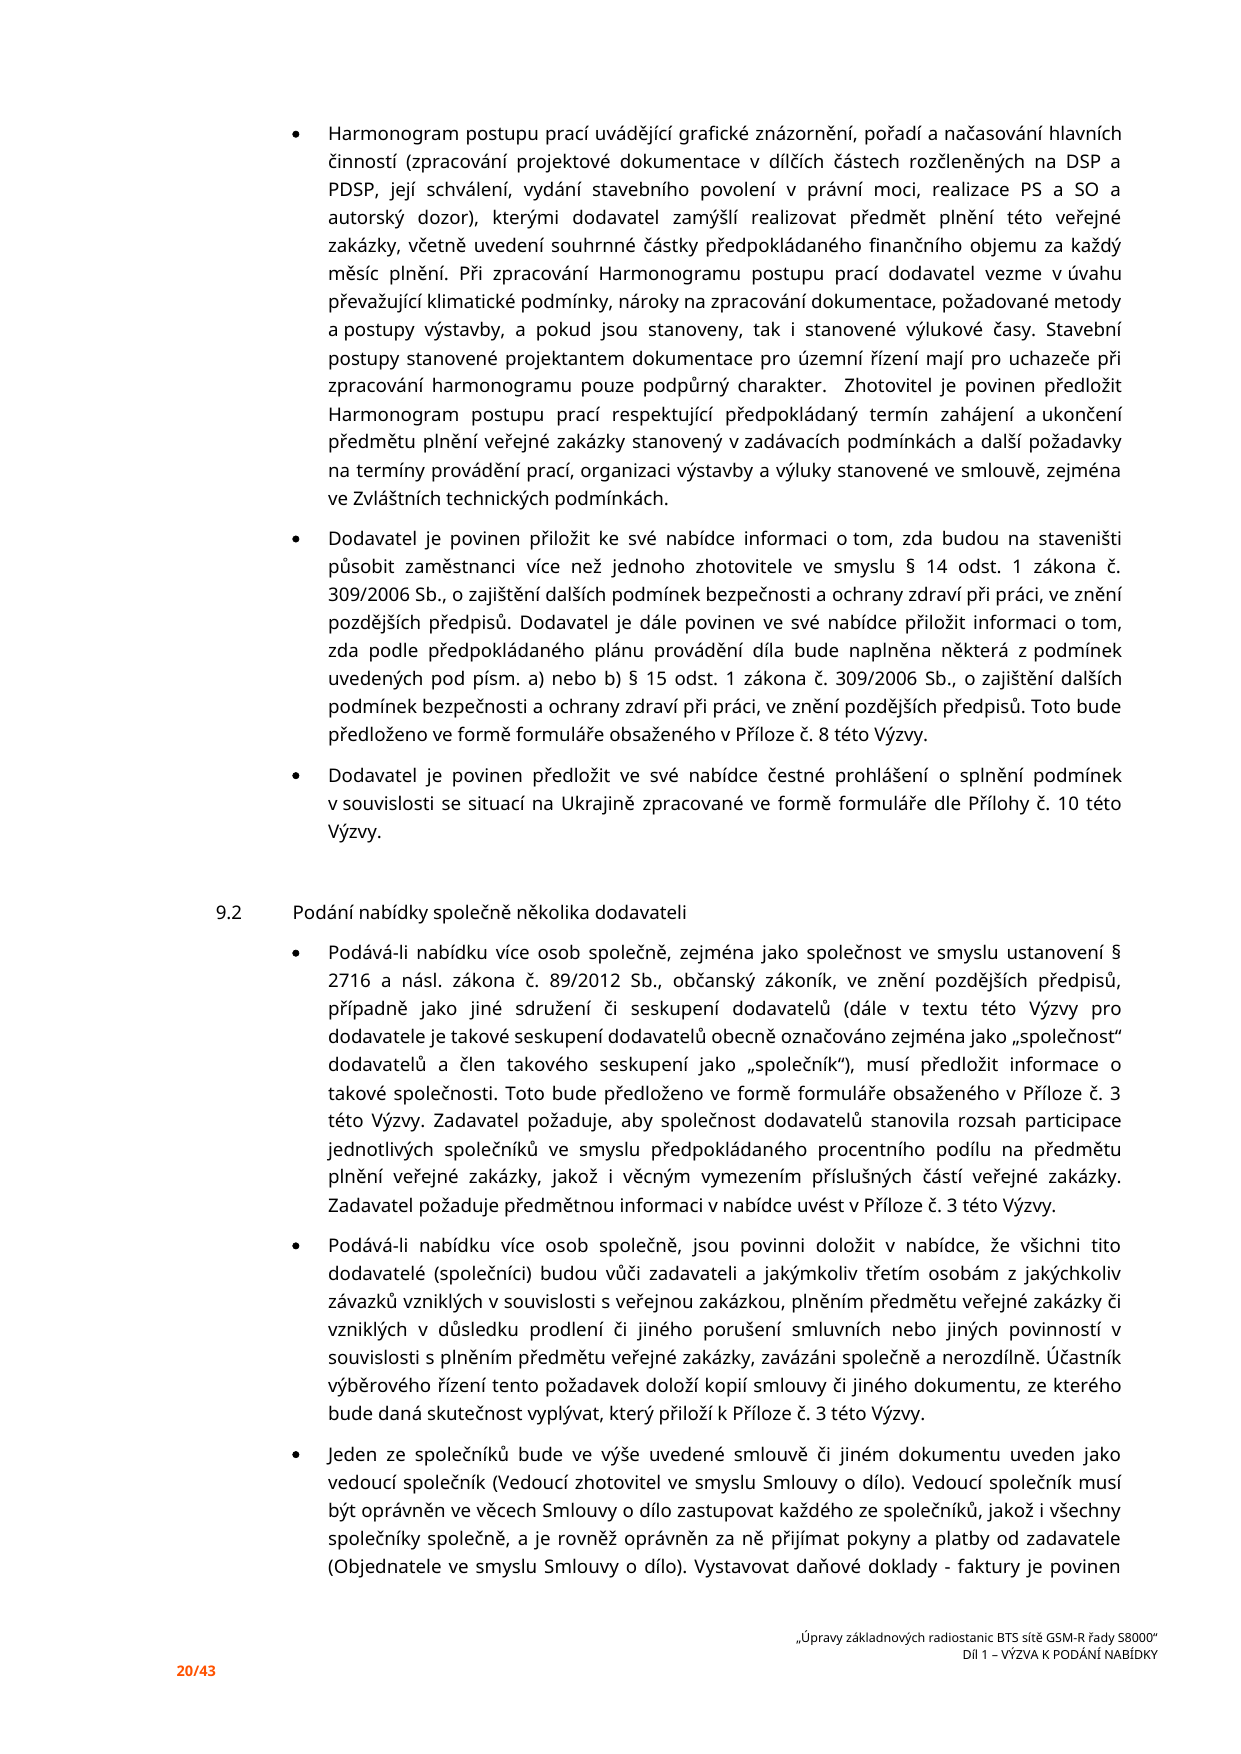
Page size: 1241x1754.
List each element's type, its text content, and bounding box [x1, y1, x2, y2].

text Podání nabídky společně několika dodavateli [216, 899, 1122, 925]
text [292, 1441, 1122, 1579]
text Dodavatel je povinen předložit ve své nabídce čestné prohlášení o splnění podmínek v souvislosti se situací na Ukrajině zpracované ve formě formuláře dle Přílohy č. 10 této Výzvy. [292, 762, 1122, 844]
text Dodavatel je povinen přiložit ke své nabídce informaci o tom, zda budou na staveništi působit zaměstnanci více než jednoho zhotovitele ve smyslu § 14 odst. 1 zákona č. 309/2006 Sb., o zajištění dalších podmínek bezpečnosti a ochrany zdraví při práci, ve znění pozdějších předpisů. Dodavatel je dále povinen ve své nabídce přiložit informaci o tom, zda podle předpokládaného plánu provádění díla bude naplněna některá z podmínek uvedených pod písm. a) nebo b) § 15 odst. 1 zákona č. 309/2006 Sb., o zajištění dalších podmínek bezpečnosti a ochrany zdraví při práci, ve znění pozdějších předpisů. Toto bude předloženo ve formě formuláře obsaženého v Příloze č. 8 této Výzvy. [292, 525, 1122, 747]
text Podává-li nabídku více osob společně, zejména jako společnost ve smyslu ustanovení § 2716 a násl. zákona č. 89/2012 Sb., občanský zákoník, ve znění pozdějších předpisů, případně jako jiné sdružení či seskupení dodavatelů (dále v textu této Výzvy pro dodavatele je takové seskupení dodavatelů obecně označováno zejména jako „společnost“ dodavatelů a člen takového seskupení jako „společník“), musí předložit informace o takové společnosti. Toto bude předloženo ve formě formuláře obsaženého v Příloze č. 3 této Výzvy. Zadavatel požaduje, aby společnost dodavatelů stanovila rozsah participace jednotlivých společníků ve smyslu předpokládaného procentního podílu na předmětu plnění veřejné zakázky, jakož i věcným vymezením příslušných částí veřejné zakázky. Zadavatel požaduje předmětnou informaci v nabídce uvést v Příloze č. 3 této Výzvy. [292, 940, 1122, 1217]
text Harmonogram postupu prací uvádějící grafické znázornění, pořadí a načasování hlavních činností (zpracování projektové dokumentace v dílčích částech rozčleněných na DSP a PDSP, její schválení, vydání stavebního povolení v právní moci, realizace PS a SO a autorský dozor), kterými dodavatel zamýšlí realizovat předmět plnění této veřejné zakázky, včetně uvedení souhrnné částky předpokládaného finančního objemu za každý měsíc plnění. Při zpracování Harmonogramu postupu prací dodavatel vezme v úvahu převažující klimatické podmínky, nároky na zpracování dokumentace, požadované metody a postupy výstavby, a pokud jsou stanoveny, tak i stanovené výlukové časy. Stavební postupy stanovené projektantem dokumentace pro územní řízení mají pro uchazeče při zpracování harmonogramu pouze podpůrný charakter. Zhotovitel je povinen předložit Harmonogram postupu prací respektující předpokládaný termín zahájení a ukončení předmětu plnění veřejné zakázky stanovený v zadávacích podmínkách a další požadavky na termíny provádění prací, organizaci výstavby a výluky stanovené ve smlouvě, zejména ve Zvláštních technických podmínkách. [292, 121, 1122, 510]
text Podává-li nabídku více osob společně, jsou povinni doložit v nabídce, že všichni tito dodavatelé (společníci) budou vůči zadavateli a jakýmkoliv třetím osobám z jakýchkoliv závazků vzniklých v souvislosti s veřejnou zakázkou, plněním předmětu veřejné zakázky či vzniklých v důsledku prodlení či jiného porušení smluvních nebo jiných povinností v souvislosti s plněním předmětu veřejné zakázky, zavázáni společně a nerozdílně. Účastník výběrového řízení tento požadavek doloží kopií smlouvy či jiného dokumentu, ze kterého bude daná skutečnost vyplývat, který přiloží k Příloze č. 3 této Výzvy. [292, 1232, 1122, 1426]
